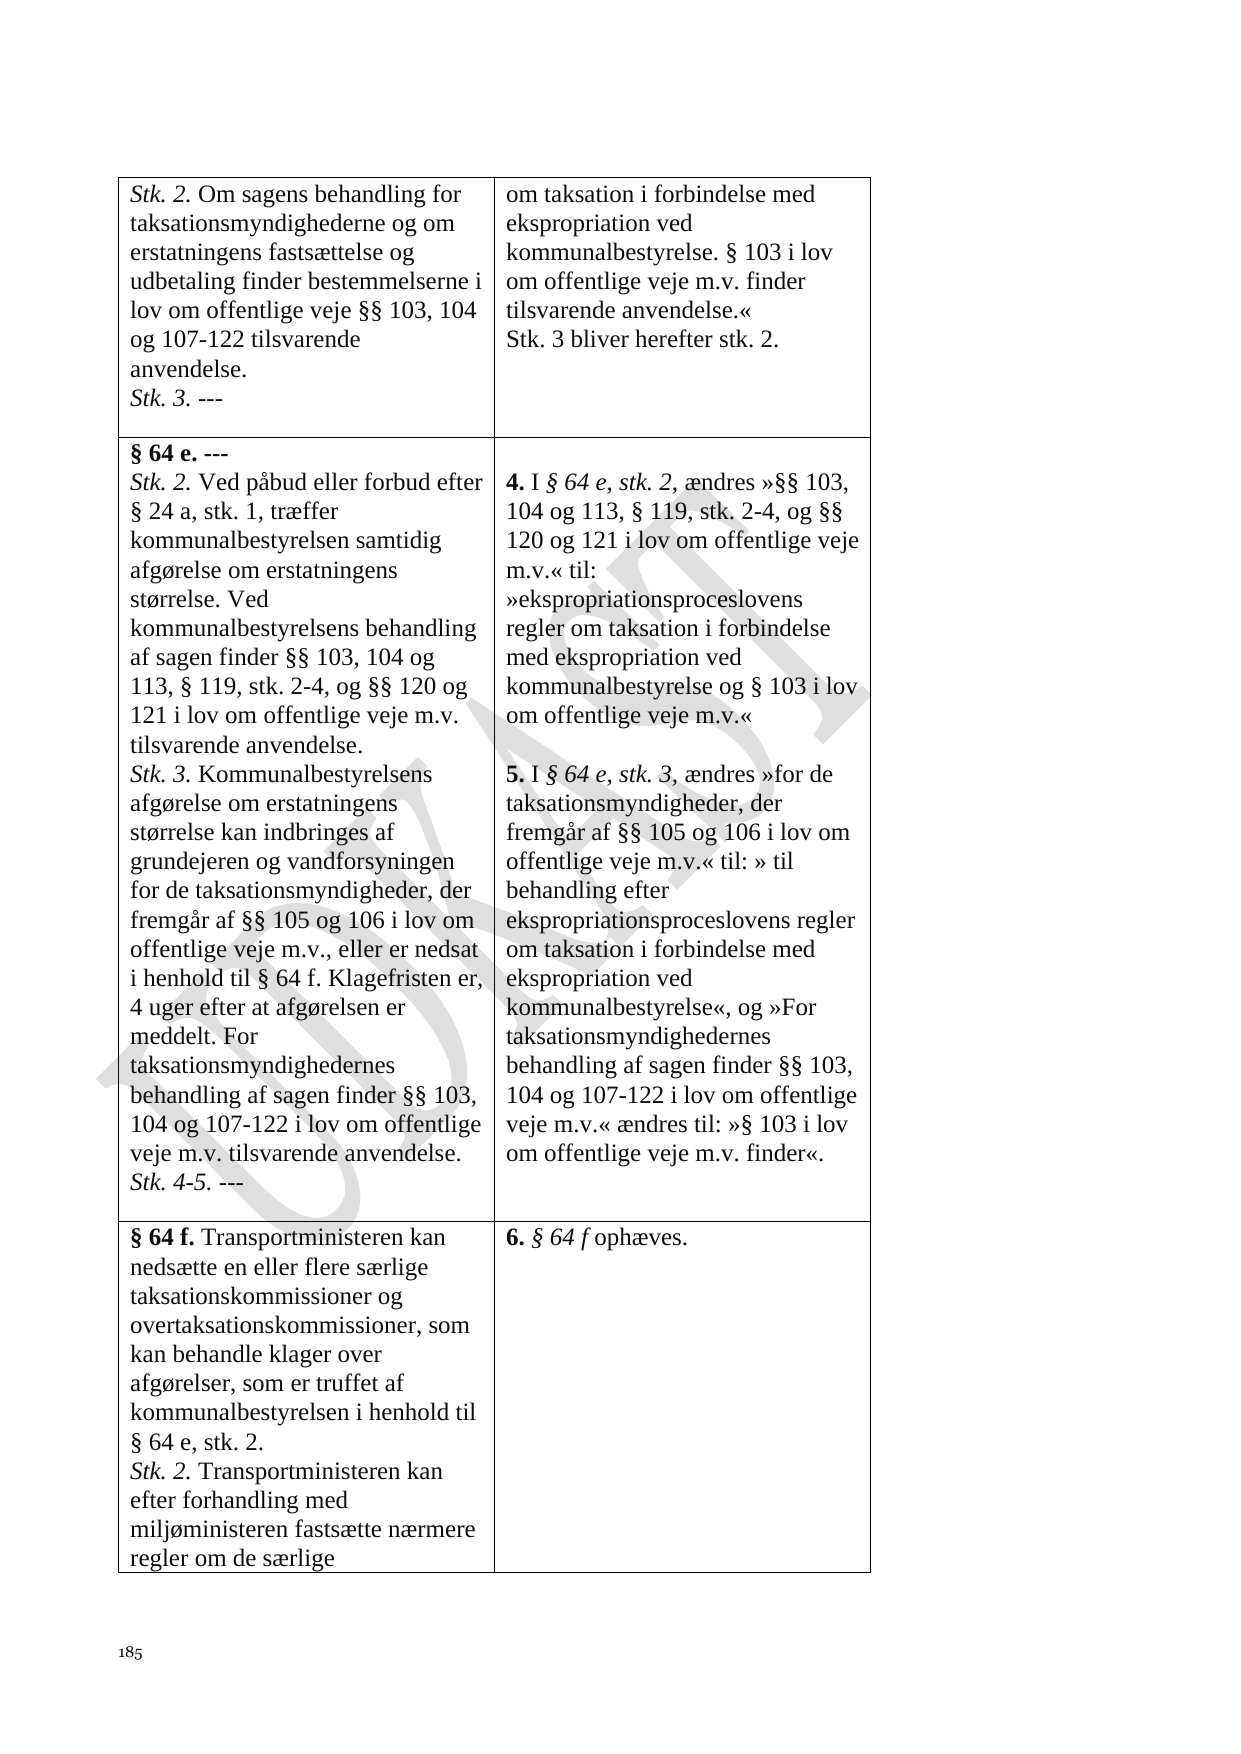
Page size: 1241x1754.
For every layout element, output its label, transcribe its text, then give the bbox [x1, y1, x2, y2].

table_cell 6. § 64 f ophæves. [495, 1222, 870, 1572]
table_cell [119, 178, 494, 437]
table_cell 4. I § 64 e, stk. 2, ændres »§§ 103, 104 og 113, § 119, stk. 2-4, og §§ 120 og 121 i lov om offentlige veje m.v.« til: »ekspropriationsproceslovens regler om taksation i forbindelse med ekspropriation ved kommunalbestyrelse og § 103 i lov om offentlige veje m.v.« 5. I § 64 e, stk. 3, ændres »for de taksationsmyndigheder, der fremgår af §§ 105 og 106 i lov om offentlige veje m.v.« til: » til behandling efter ekspropriationsproceslovens regler om taksation i forbindelse med ekspropriation ved kommunalbestyrelse«, og »For taksationsmyndighedernes behandling af sagen finder §§ 103, 104 og 107-122 i lov om offentlige veje m.v.« ændres til: »§ 103 i lov om offentlige veje m.v. finder«. [495, 438, 870, 1221]
table_cell § 64 e. --- Stk. 2. Ved påbud eller forbud efter § 24 a, stk. 1, træffer kommunalbestyrelsen samtidig afgørelse om erstatningens størrelse. Ved kommunalbestyrelsens behandling af sagen finder §§ 103, 104 og 113, § 119, stk. 2-4, og §§ 120 og 121 i lov om offentlige veje m.v. tilsvarende anvendelse. Stk. 3. Kommunalbestyrelsens afgørelse om erstatningens størrelse kan indbringes af grundejeren og vandforsyningen for de taksationsmyndigheder, der fremgår af §§ 105 og 106 i lov om offentlige veje m.v., eller er nedsat i henhold til § 64 f. Klagefristen er, 4 uger efter at afgørelsen er meddelt. For taksationsmyndighedernes behandling af sagen finder §§ 103, 104 og 107-122 i lov om offentlige veje m.v. tilsvarende anvendelse. Stk. 4-5. --- [119, 438, 494, 1221]
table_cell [495, 178, 870, 437]
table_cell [119, 1222, 494, 1572]
